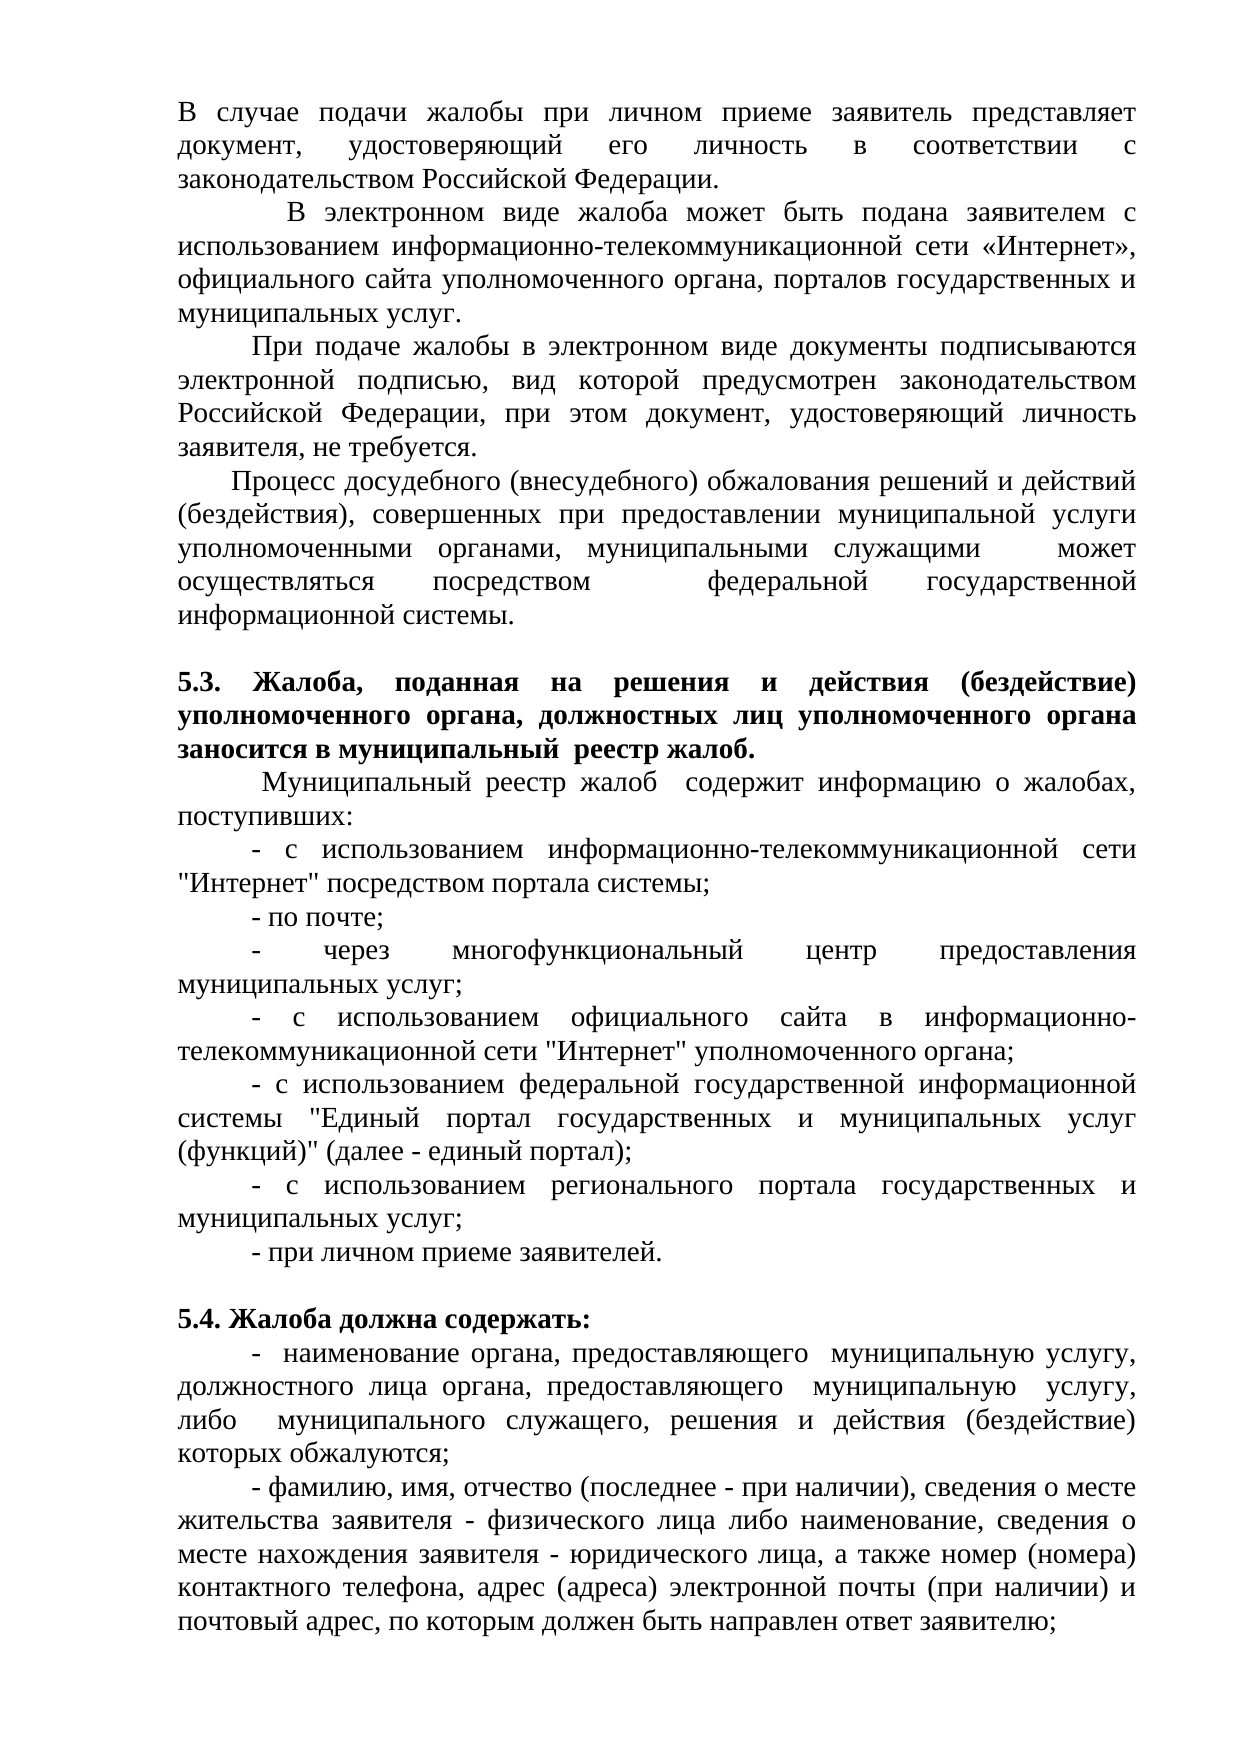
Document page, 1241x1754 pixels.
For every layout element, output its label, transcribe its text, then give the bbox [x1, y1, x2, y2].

text - фамилию, имя, отчество (последнее - при наличии), сведения о месте жительства заявителя - физического лица либо наименование, сведения о месте нахождения заявителя - юридического лица, а также номер (номера) контактного телефона, адрес (адреса) электронной почты (при наличии) и почтовый адрес, по которым должен быть направлен ответ заявителю; [177, 1469, 1137, 1637]
text В электронном виде жалоба может быть подана заявителем с использованием информационно-телекоммуникационной сети «Интернет», официального сайта уполномоченного органа, порталов государственных и муниципальных услуг. [177, 194, 1137, 328]
text - по почте; [177, 899, 1137, 932]
text 5.4. Жалоба должна содержать: [177, 1301, 1137, 1335]
text Муниципальный реестр жалоб содержит информацию о жалобах, поступивших: [177, 764, 1137, 832]
text - с использованием информационно-телекоммуникационной сети "Интернет" посредством портала системы; [177, 832, 1137, 899]
text При подаче жалобы в электронном виде документы подписываются электронной подписью, вид которой предусмотрен законодательством Российской Федерации, при этом документ, удостоверяющий личность заявителя, не требуется. [177, 328, 1137, 463]
text В случае подачи жалобы при личном приеме заявитель представляет документ, удостоверяющий его личность в соответствии с законодательством Российской Федерации. [177, 94, 1137, 194]
text Процесс досудебного (внесудебного) обжалования решений и действий (бездействия), совершенных при предоставлении муниципальной услуги уполномоченными органами, муниципальными служащими может осуществляться посредством федеральной государственной информационной системы. [177, 463, 1137, 630]
text - при личном приеме заявителей. [177, 1234, 1137, 1268]
text - наименование органа, предоставляющего муниципальную услугу, должностного лица органа, предоставляющего муниципальную услугу, либо муниципального служащего, решения и действия (бездействие) которых обжалуются; [177, 1335, 1137, 1469]
text - через многофункциональный центр предоставления муниципальных услуг; [177, 932, 1137, 999]
text - с использованием регионального портала государственных и муниципальных услуг; [177, 1167, 1137, 1234]
text - с использованием официального сайта в информационно-телекоммуникационной сети "Интернет" уполномоченного органа; [177, 999, 1137, 1066]
text - с использованием федеральной государственной информационной системы "Единый портал государственных и муниципальных услуг (функций)" (далее - единый портал); [177, 1066, 1137, 1167]
text 5.3. Жалоба, поданная на решения и действия (бездействие) уполномоченного органа, должностных лиц уполномоченного органа заносится в муниципальный реестр жалоб. [177, 664, 1137, 764]
